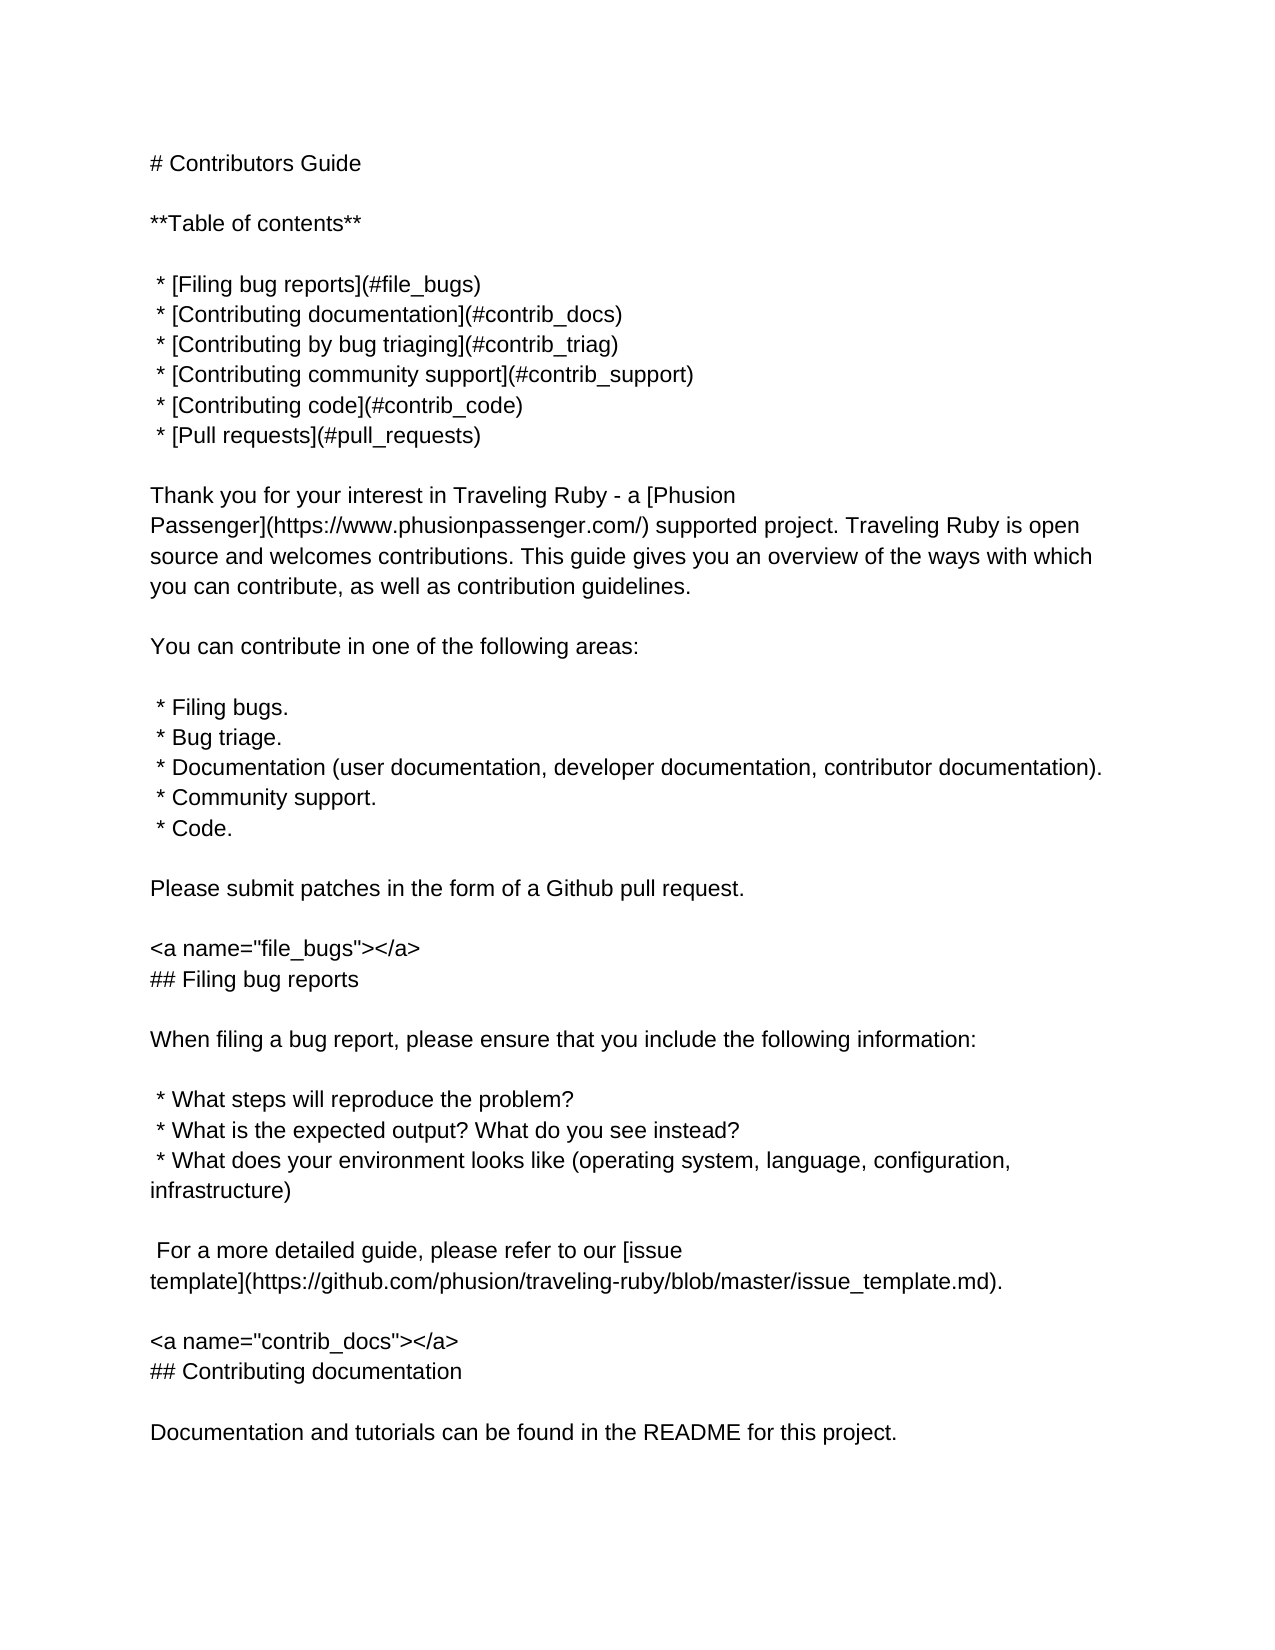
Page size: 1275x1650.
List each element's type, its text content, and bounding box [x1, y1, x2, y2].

text Thank you for your interest in Traveling Ruby - a [Phusion Passenger](https://www.phusionpassenger.com/) supported project. Traveling Ruby is open source and welcomes contributions. This guide gives you an overview of the ways with which you can contribute, as well as contribution guidelines. [150, 482, 1125, 599]
text <a name="contrib_docs"></a> [150, 1328, 1125, 1354]
text Please submit patches in the form of a Github pull request. [150, 875, 1125, 901]
text For a more detailed guide, please refer to our [issue template](https://github.com/phusion/traveling-ruby/blob/master/issue_template.md). [150, 1237, 1125, 1294]
text * [Contributing documentation](#contrib_docs) [150, 301, 1125, 327]
text * [Pull requests](#pull_requests) [150, 422, 1125, 448]
text ## Contributing documentation [150, 1358, 1125, 1385]
text * What steps will reproduce the problem? [150, 1086, 1125, 1113]
text When filing a bug report, please ensure that you include the following information: [150, 1026, 1125, 1052]
text Documentation and tutorials can be found in the README for this project. [150, 1419, 1125, 1445]
text * Filing bugs. [150, 694, 1125, 720]
text ## Filing bug reports [150, 966, 1125, 992]
text * [Contributing community support](#contrib_support) [150, 361, 1125, 388]
text * Code. [150, 814, 1125, 841]
text * [Contributing by bug triaging](#contrib_triag) [150, 331, 1125, 358]
text **Table of contents** [150, 210, 1125, 237]
text * Bug triage. [150, 724, 1125, 750]
text * What does your environment looks like (operating system, language, configuration, infrastructure) [150, 1147, 1125, 1203]
text * [Contributing code](#contrib_code) [150, 392, 1125, 418]
text # Contributors Guide [150, 150, 1125, 176]
text * Community support. [150, 784, 1125, 811]
text <a name="file_bugs"></a> [150, 935, 1125, 962]
text * What is the expected output? What do you see instead? [150, 1117, 1125, 1143]
text You can contribute in one of the following areas: [150, 633, 1125, 660]
text * [Filing bug reports](#file_bugs) [150, 271, 1125, 297]
text * Documentation (user documentation, developer documentation, contributor documentation). [150, 754, 1125, 781]
